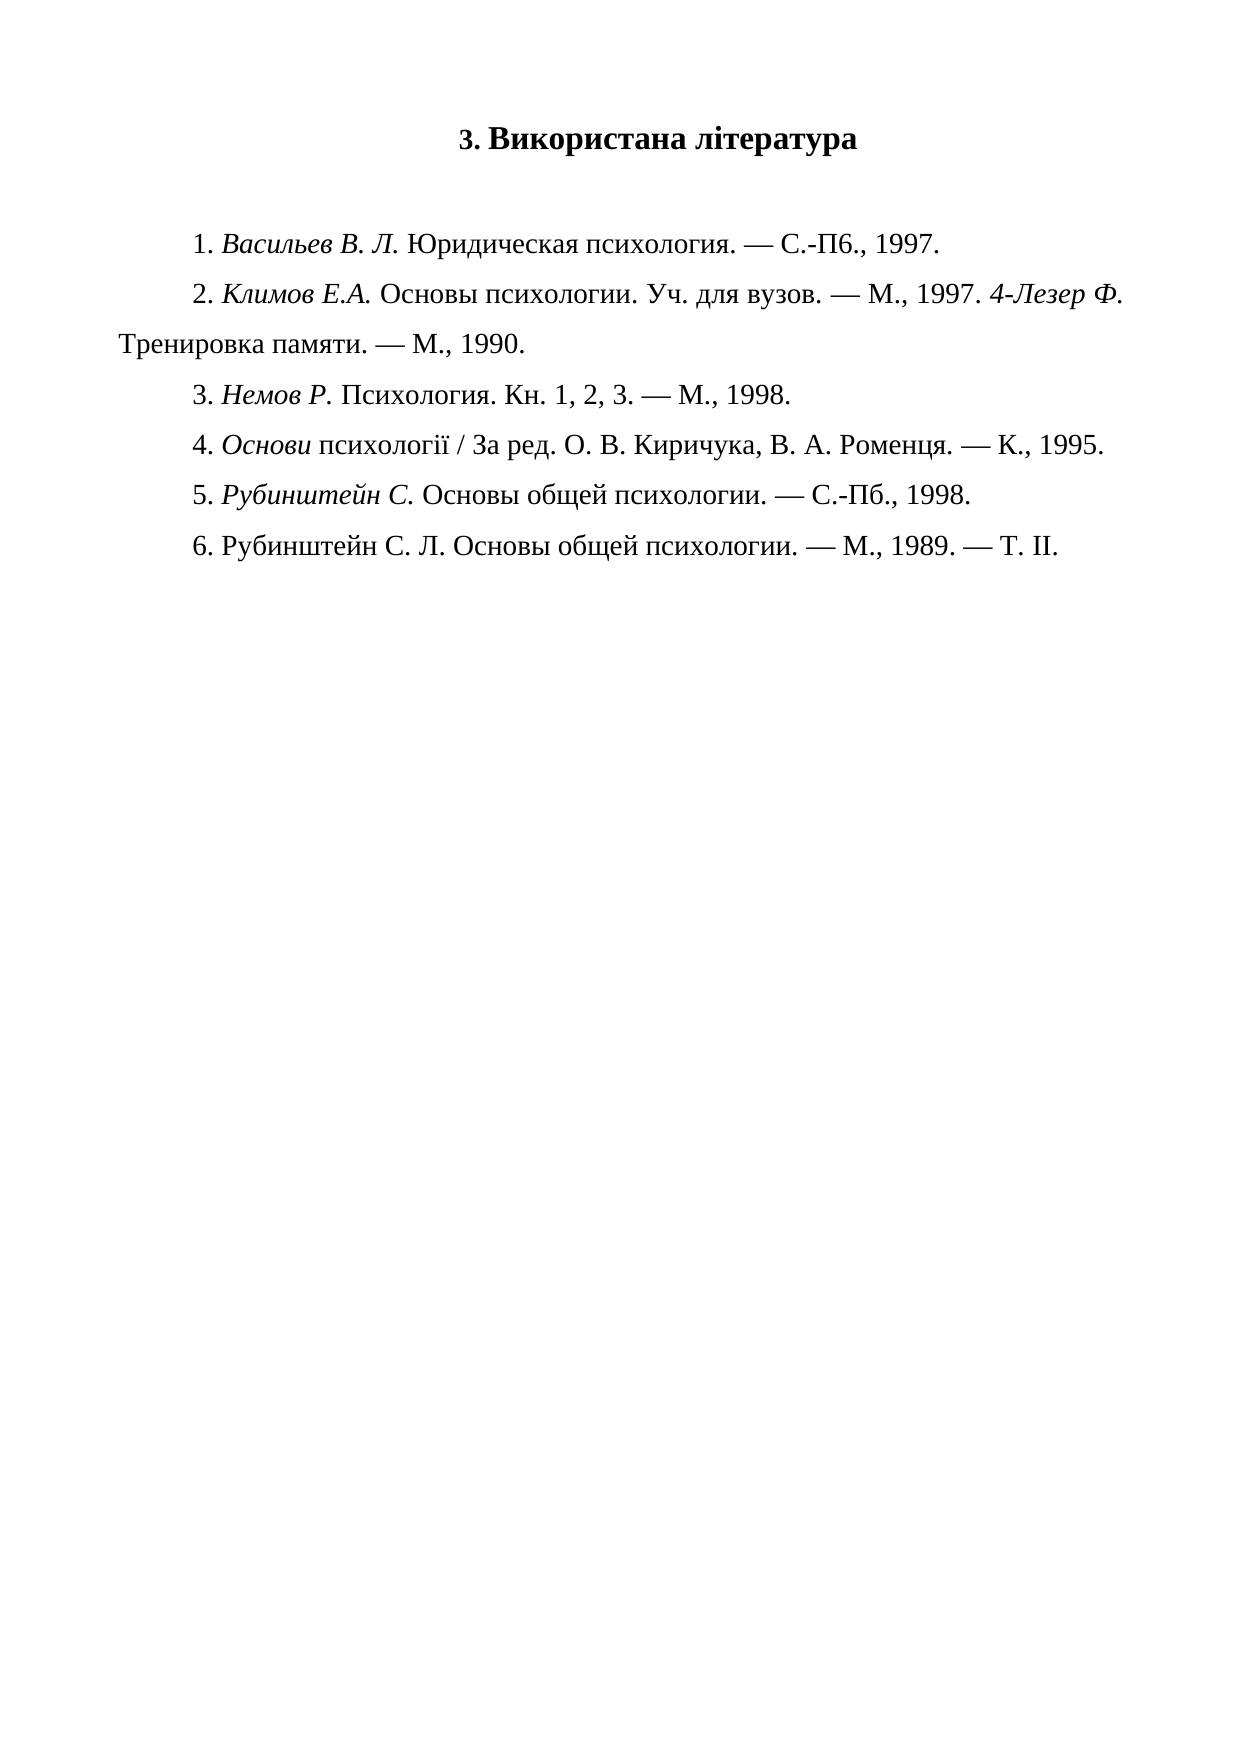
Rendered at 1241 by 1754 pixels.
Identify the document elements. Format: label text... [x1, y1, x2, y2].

text 4. Основи психології / За ред. О. В. Киричука, В. А. Роменця. — К., 1995. [118, 427, 1124, 461]
text 3. Використана література [118, 118, 1124, 156]
text 3. Немов Р. Психология. Кн. 1, 2, 3. — М., 1998. [118, 377, 1124, 410]
text 1. Васильев В. Л. Юридическая психология. — С.-П6., 1997. [118, 226, 1124, 259]
text 6. Рубинштейн С. Л. Основы общей психологии. — М., 1989. — Т. II. [118, 528, 1124, 561]
text 2. Климов Е.А. Основы психологии. Уч. для вузов. — М., 1997. 4-Лезер Ф. Тренировка памяти. — М., 1990. [118, 276, 1124, 360]
text 5. Рубинштейн С. Основы общей психологии. — С.-Пб., 1998. [118, 477, 1124, 511]
